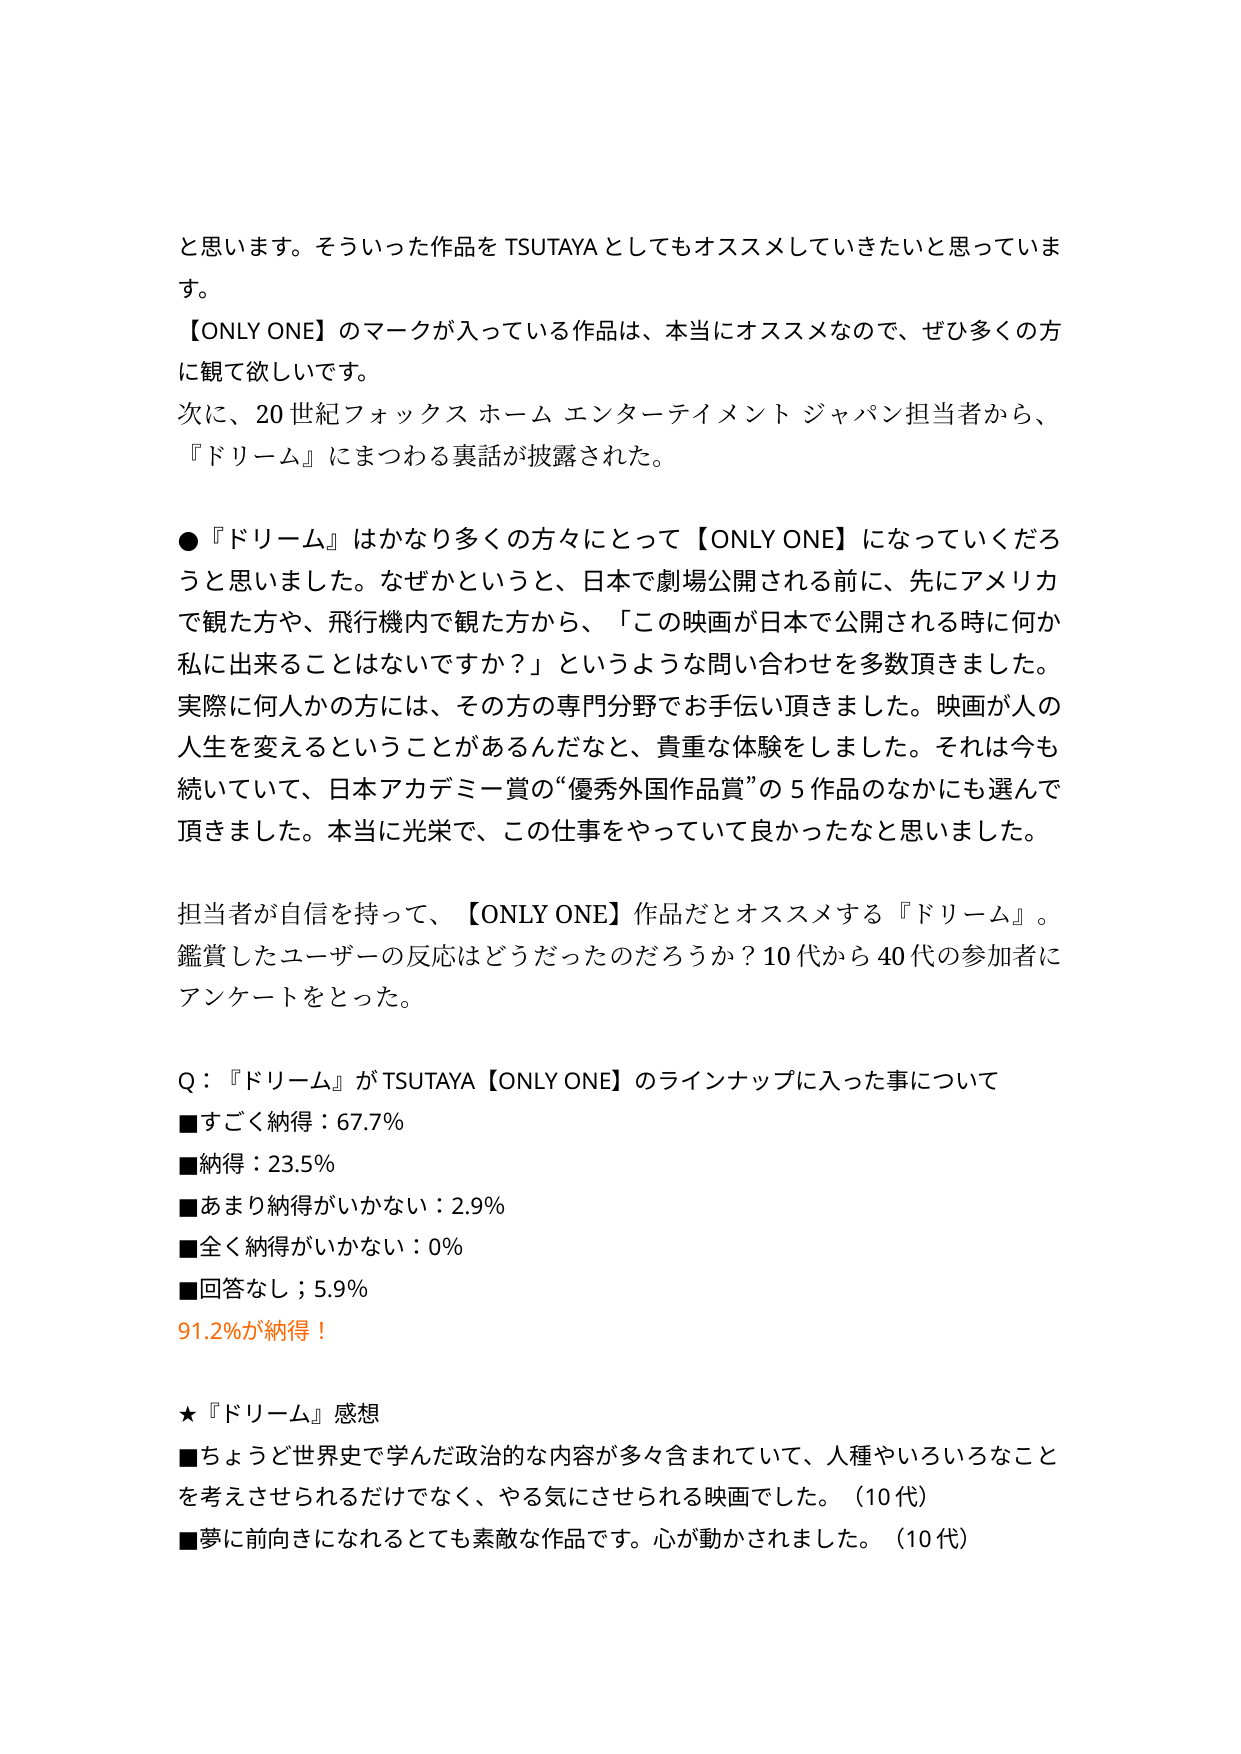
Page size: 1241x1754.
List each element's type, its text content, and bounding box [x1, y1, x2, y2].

text ■ちょうど世界史で学んだ政治的な内容が多々含まれていて、人種やいろいろなことを考えさせられるだけでなく、やる気にさせられる映画でした。（10代） [177, 1433, 1063, 1517]
text ★『ドリーム』感想 [177, 1392, 1063, 1433]
text 【ONLY ONE】のマークが入っている作品は、本当にオススメなので、ぜひ多くの方に観て欲しいです。 [177, 308, 1063, 392]
text ■全く納得がいかない：0％ [177, 1225, 1063, 1267]
text ■夢に前向きになれるとても素敵な作品です。心が動かされました。（10代） [177, 1517, 1063, 1558]
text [177, 225, 1063, 308]
text ■納得：23.5％ [177, 1142, 1063, 1183]
text 担当者が自信を持って、【ONLY ONE】作品だとオススメする『ドリーム』。鑑賞したユーザーの反応はどうだったのだろうか？10代から40代の参加者にアンケートをとった。 [177, 892, 1063, 1017]
text 次に、20世紀フォックス ホーム エンターテイメント ジャパン担当者から、『ドリーム』にまつわる裏話が披露された。 [177, 392, 1063, 475]
text 91.2%が納得！ [177, 1308, 1063, 1350]
text ●『ドリーム』はかなり多くの方々にとって【ONLY ONE】になっていくだろうと思いました。なぜかというと、日本で劇場公開される前に、先にアメリカで観た方や、飛行機内で観た方から、「この映画が日本で公開される時に何か私に出来ることはないですか？」というような問い合わせを多数頂きました。実際に何人かの方には、その方の専門分野でお手伝い頂きました。映画が人の人生を変えるということがあるんだなと、貴重な体験をしました。それは今も続いていて、日本アカデミー賞の“優秀外国作品賞”の5作品のなかにも選んで頂きました。本当に光栄で、この仕事をやっていて良かったなと思いました。 [177, 517, 1063, 850]
text ■あまり納得がいかない：2.9％ [177, 1183, 1063, 1225]
text Q：『ドリーム』がTSUTAYA【ONLY ONE】のラインナップに入った事について [177, 1058, 1063, 1100]
text ■すごく納得：67.7％ [177, 1100, 1063, 1142]
text ■回答なし；5.9％ [177, 1267, 1063, 1308]
